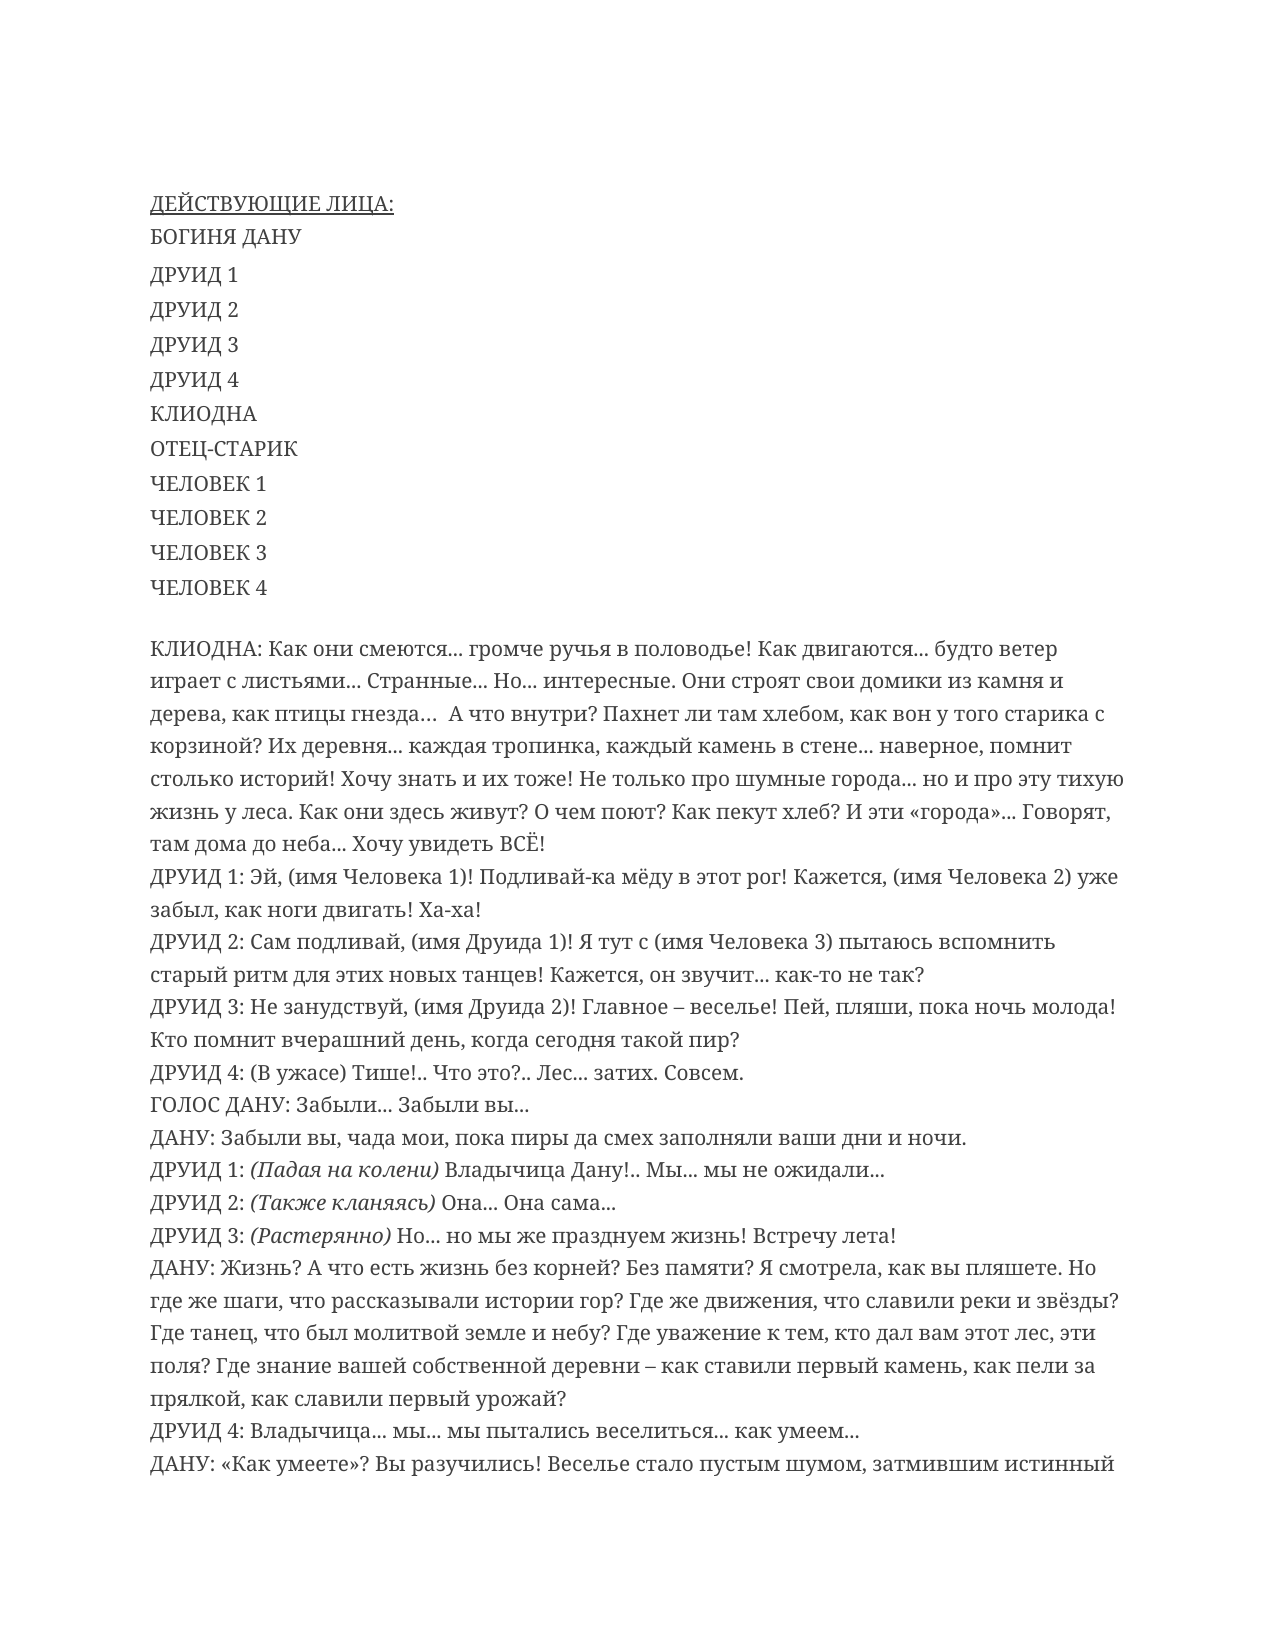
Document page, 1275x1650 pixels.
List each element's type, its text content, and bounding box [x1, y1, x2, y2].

text ДРУИД 4 [150, 365, 1125, 393]
text ДЕЙСТВУЮЩИЕ ЛИЦА: [150, 189, 1125, 218]
text ДРУИД 2 [150, 295, 1125, 324]
text КЛИОДНА: Как они смеются... громче ручья в половодье! Как двигаются... будто ветер играет с листьями... Странные... Но... интересные. Они строят свои домики из камня и дерева, как птицы гнезда… А что внутри? Пахнет ли там хлебом, как вон у того старика с корзиной? Их деревня... каждая тропинка, каждый камень в стене... наверное, помнит столько историй! Хочу знать и их тоже! Не только про шумные города... но и про эту тихую жизнь у леса. Как они здесь живут? О чем поют? Как пекут хлеб? И эти «города»... Говорят, там дома до неба... Хочу увидеть ВСЁ! [150, 634, 1125, 858]
text БОГИНЯ ДАНУ [150, 222, 1125, 250]
text ЧЕЛОВЕК 4 [150, 573, 1125, 601]
text ДРУИД 1: Эй, (имя Человека 1)! Подливай-ка мёду в этот рог! Кажется, (имя Человека 2) уже забыл, как ноги двигать! Ха-ха! ДРУИД 2: Сам подливай, (имя Друида 1)! Я тут с (имя Человека 3) пытаюсь вспомнить старый ритм для этих новых танцев! Кажется, он звучит... как-то не так? ДРУИД 3: Не занудствуй, (имя Друида 2)! Главное – веселье! Пей, пляши, пока ночь молода! Кто помнит вчерашний день, когда сегодня такой пир? [150, 862, 1125, 1053]
text ДРУИД 4: (В ужасе) Тише!.. Что это?.. Лес... затих. Совсем. ГОЛОС ДАНУ: Забыли... Забыли вы... [150, 1058, 1125, 1119]
text ДАНУ: Забыли вы, чада мои, пока пиры да смех заполняли ваши дни и ночи. ДРУИД 1: (Падая на колени) Владычица Дану!.. Мы... мы не ожидали... ДРУИД 2: (Также кланяясь) Она... Она сама... ДРУИД 3: (Растерянно) Но... но мы же празднуем жизнь! Встречу лета! ДАНУ: Жизнь? А что есть жизнь без корней? Без памяти? Я смотрела, как вы пляшете. Но где же шаги, что рассказывали истории гор? Где же движения, что славили реки и звёзды? Где танец, что был молитвой земле и небу? Где уважение к тем, кто дал вам этот лес, эти поля? Где знание вашей собственной деревни – как ставили первый камень, как пели за прялкой, как славили первый урожай? [150, 1123, 1125, 1412]
text ОТЕЦ-СТАРИК [150, 434, 1125, 462]
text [150, 1416, 1125, 1477]
text ЧЕЛОВЕК 3 [150, 538, 1125, 567]
text ЧЕЛОВЕК 2 [150, 503, 1125, 532]
text ДРУИД 3 [150, 330, 1125, 358]
text ЧЕЛОВЕК 1 [150, 469, 1125, 497]
text ДРУИД 1 [150, 261, 1125, 289]
text КЛИОДНА [150, 399, 1125, 428]
